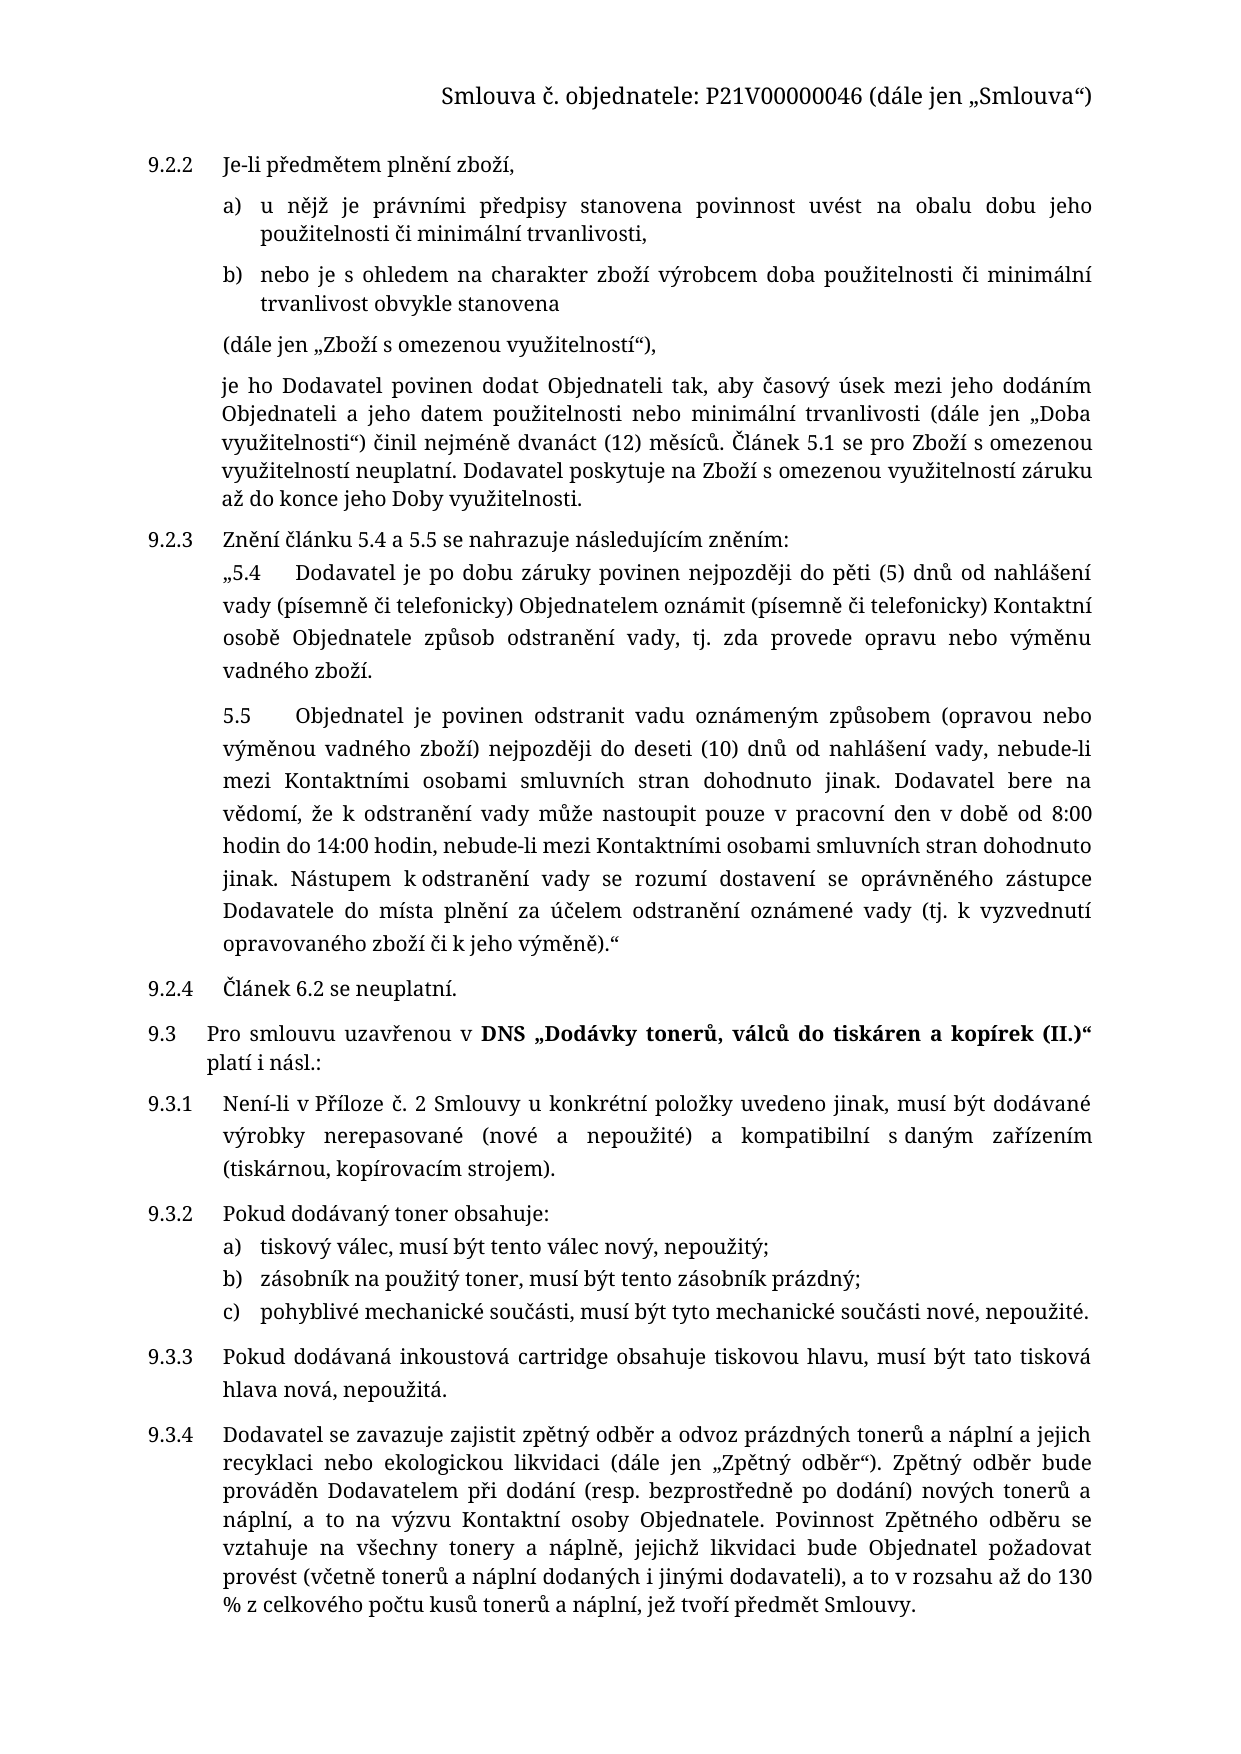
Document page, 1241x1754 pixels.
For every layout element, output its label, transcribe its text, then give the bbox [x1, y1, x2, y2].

list pohyblivé mechanické součásti, musí být tyto mechanické součásti nové, nepoužité. [223, 1297, 1093, 1325]
list „5.4 Dodavatel je po dobu záruky povinen nejpozději do pěti (5) dnů od nahlášení vady (písemně či telefonicky) Objednatelem oznámit (písemně či telefonicky) Kontaktní osobě Objednatele způsob odstranění vady, tj. zda provede opravu nebo výměnu vadného zboží. [223, 558, 1093, 684]
list Není-li v Příloze č. 2 Smlouvy u konkrétní položky uvedeno jinak, musí být dodávané výrobky nerepasované (nové a nepoužité) a kompatibilní s daným zařízením (tiskárnou, kopírovacím strojem). [148, 1089, 1093, 1182]
list tiskový válec, musí být tento válec nový, nepoužitý; [223, 1232, 1093, 1260]
list Pokud dodávaný toner obsahuje: [148, 1199, 1093, 1228]
list zásobník na použitý toner, musí být tento zásobník prázdný; [223, 1264, 1093, 1293]
text je ho Dodavatel povinen dodat Objednateli tak, aby časový úsek mezi jeho dodáním Objednateli a jeho datem použitelnosti nebo minimální trvanlivosti (dále jen „Doba využitelnosti“) činil nejméně dvanáct (12) měsíců. Článek 5.1 se pro Zboží s omezenou využitelností neuplatní. Dodavatel poskytuje na Zboží s omezenou využitelností záruku až do konce jeho Doby využitelnosti. [221, 371, 1093, 513]
list 5.5 Objednatel je povinen odstranit vadu oznámeným způsobem (opravou nebo výměnou vadného zboží) nejpozději do deseti (10) dnů od nahlášení vady, nebude-li mezi Kontaktními osobami smluvních stran dohodnuto jinak. Dodavatel bere na vědomí, že k odstranění vady může nastoupit pouze v pracovní den v době od 8:00 hodin do 14:00 hodin, nebude-li mezi Kontaktními osobami smluvních stran dohodnuto jinak. Nástupem k odstranění vady se rozumí dostavení se oprávněného zástupce Dodavatele do místa plnění za účelem odstranění oznámené vady (tj. k vyzvednutí opravovaného zboží či k jeho výměně).“ [223, 701, 1093, 958]
list Dodavatel se zavazuje zajistit zpětný odběr a odvoz prázdných tonerů a náplní a jejich recyklaci nebo ekologickou likvidaci (dále jen „Zpětný odběr“). Zpětný odběr bude prováděn Dodavatelem při dodání (resp. bezprostředně po dodání) nových tonerů a náplní, a to na výzvu Kontaktní osoby Objednatele. Povinnost Zpětného odběru se vztahuje na všechny tonery a náplně, jejichž likvidaci bude Objednatel požadovat provést (včetně tonerů a náplní dodaných i jinými dodavateli), a to v rozsahu až do 130 % z celkového počtu kusů tonerů a náplní, jež tvoří předmět Smlouvy. [148, 1420, 1093, 1619]
list Znění článku 5.4 a 5.5 se nahrazuje následujícím zněním: [148, 526, 1093, 554]
list Pokud dodávaná inkoustová cartridge obsahuje tiskovou hlavu, musí být tato tisková hlava nová, nepoužitá. [148, 1342, 1093, 1403]
text (dále jen „Zboží s omezenou využitelností“), [223, 330, 1093, 358]
list Je-li předmětem plnění zboží, [148, 150, 1093, 179]
list Článek 6.2 se neuplatní. [148, 974, 1093, 1003]
list nebo je s ohledem na charakter zboží výrobcem doba použitelnosti či minimální trvanlivost obvykle stanovena [223, 261, 1093, 317]
list u nějž je právními předpisy stanovena povinnost uvést na obalu dobu jeho použitelnosti či minimální trvanlivosti, [223, 191, 1093, 248]
list Pro smlouvu uzavřenou v DNS „Dodávky tonerů, válců do tiskáren a kopírek (II.)“ platí i násl.: [148, 1019, 1093, 1076]
